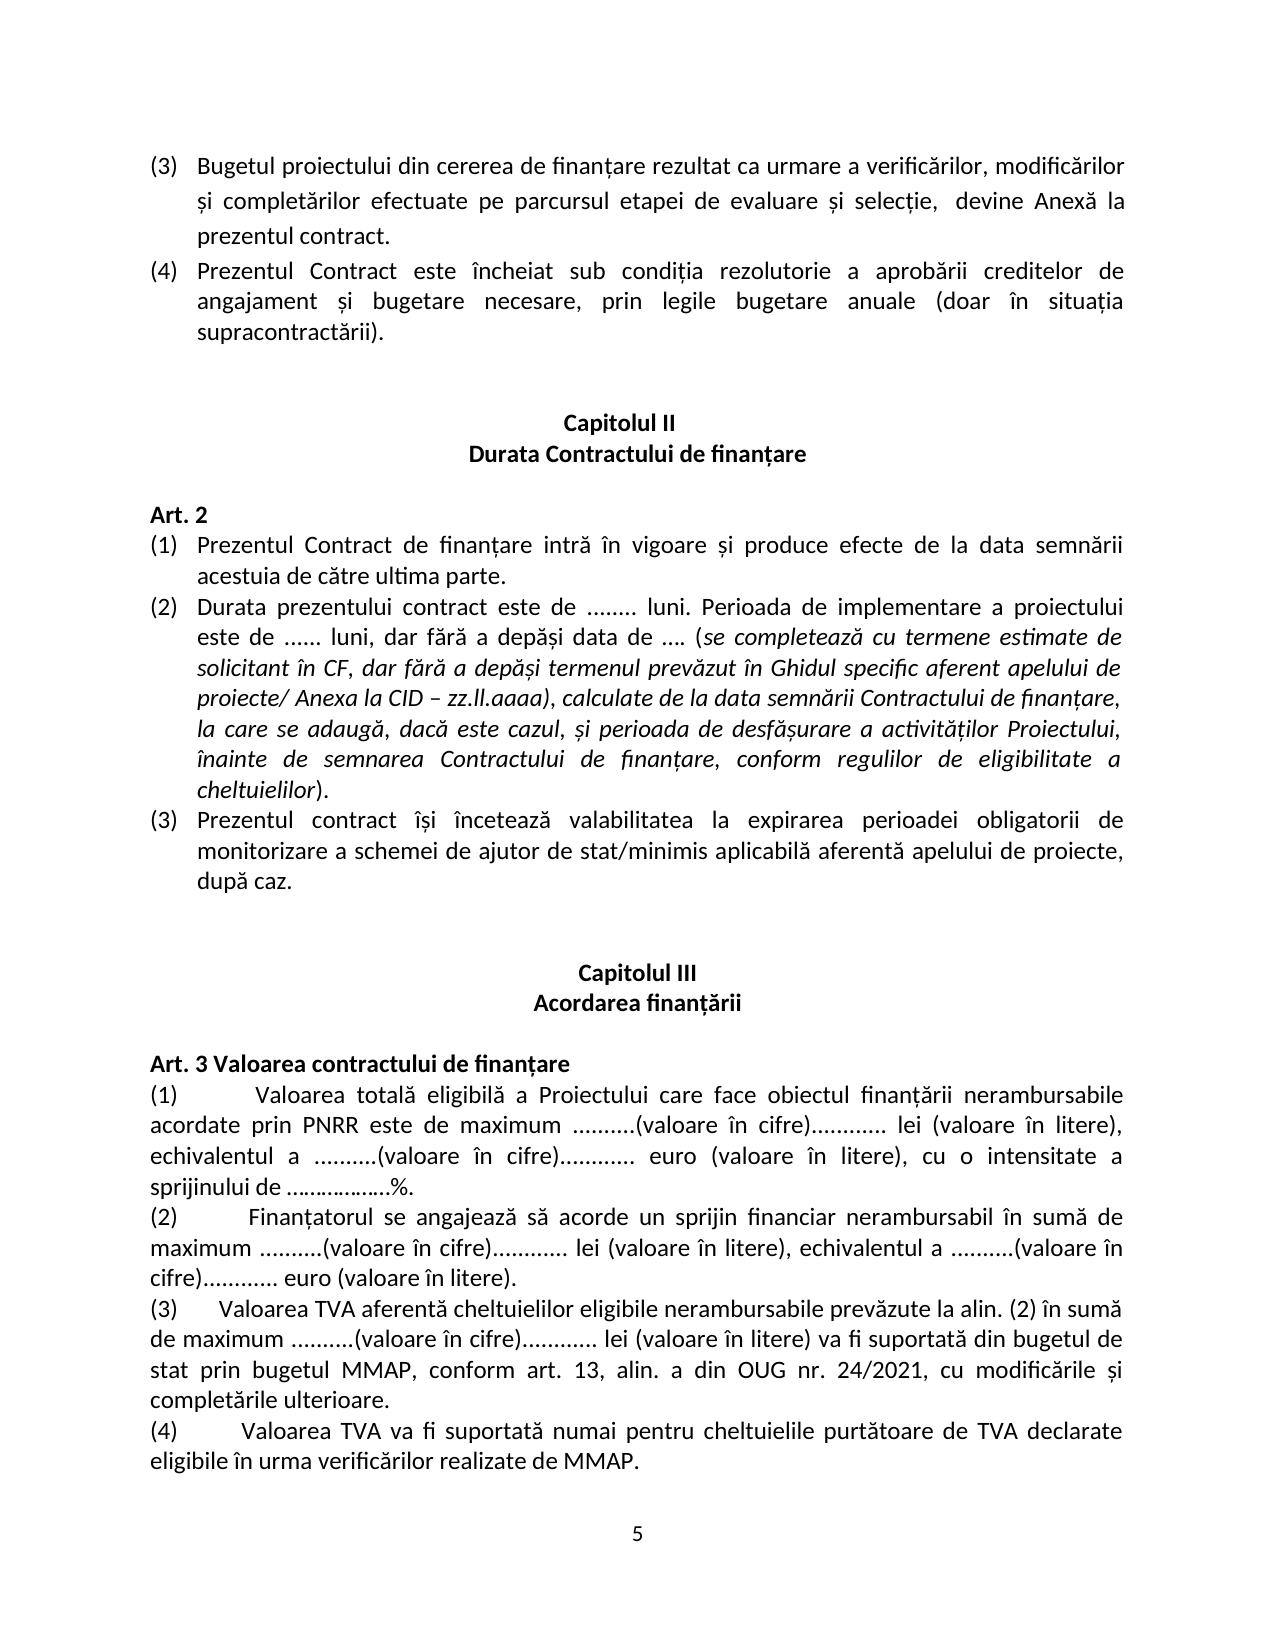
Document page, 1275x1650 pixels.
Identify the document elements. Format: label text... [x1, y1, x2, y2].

list Durata prezentului contract este de ........ luni. Perioada de implementare a proiectului este de ...... luni, dar fără a depăși data de …. (se completează cu termene estimate de solicitant în CF, dar fără a depăși termenul prevăzut în Ghidul specific aferent apelului de proiecte/ Anexa la CID – zz.ll.aaaa), calculate de la data semnării Contractului de finanțare, la care se adaugă, dacă este cazul, și perioada de desfășurare a activităților Proiectului, înainte de semnarea Contractului de finanțare, conform regulilor de eligibilitate a cheltuielilor). [150, 591, 1125, 804]
text Capitolul III [150, 957, 1125, 987]
text (3) Valoarea TVA aferentă cheltuielilor eligibile nerambursabile prevăzute la alin. (2) în sumă de maximum ..........(valoare în cifre)............ lei (valoare în litere) va fi suportată din bugetul de stat prin bugetul MMAP, conform art. 13, alin. a din OUG nr. 24/2021, cu modificările și completările ulterioare. [150, 1293, 1125, 1415]
list Prezentul Contract de finanțare intră în vigoare și produce efecte de la data semnării acestuia de către ultima parte. [150, 530, 1125, 591]
text Art. 3 Valoarea contractului de finanțare [150, 1048, 1125, 1079]
list Prezentul Contract este încheiat sub condiția rezolutorie a aprobării creditelor de angajament și bugetare necesare, prin legile bugetare anuale (doar în situația supracontractării). [150, 255, 1125, 347]
text Acordarea finanțării [150, 987, 1125, 1018]
text Capitolul II [150, 408, 1125, 438]
text Durata Contractului de finanțare [150, 438, 1125, 469]
text (2) Finanțatorul se angajează să acorde un sprijin financiar nerambursabil în sumă de maximum ..........(valoare în cifre)............ lei (valoare în litere), echivalentul a ..........(valoare în cifre)............ euro (valoare în litere). [150, 1201, 1125, 1293]
text Art. 2 [150, 499, 1125, 530]
list Prezentul contract își încetează valabilitatea la expirarea perioadei obligatorii de monitorizare a schemei de ajutor de stat/minimis aplicabilă aferentă apelului de proiecte, după caz. [150, 804, 1125, 896]
list Bugetul proiectului din cererea de finanţare rezultat ca urmare a verificărilor, modificărilor şi completărilor efectuate pe parcursul etapei de evaluare și selecție, devine Anexă la prezentul contract. [150, 150, 1125, 251]
text (1) Valoarea totală eligibilă a Proiectului care face obiectul finanțării nerambursabile acordate prin PNRR este de maximum ..........(valoare în cifre)............ lei (valoare în litere), echivalentul a ..........(valoare în cifre)............ euro (valoare în litere), cu o intensitate a sprijinului de ………………%. [150, 1079, 1125, 1201]
text (4) Valoarea TVA va fi suportată numai pentru cheltuielile purtătoare de TVA declarate eligibile în urma verificărilor realizate de MMAP. [150, 1415, 1125, 1476]
